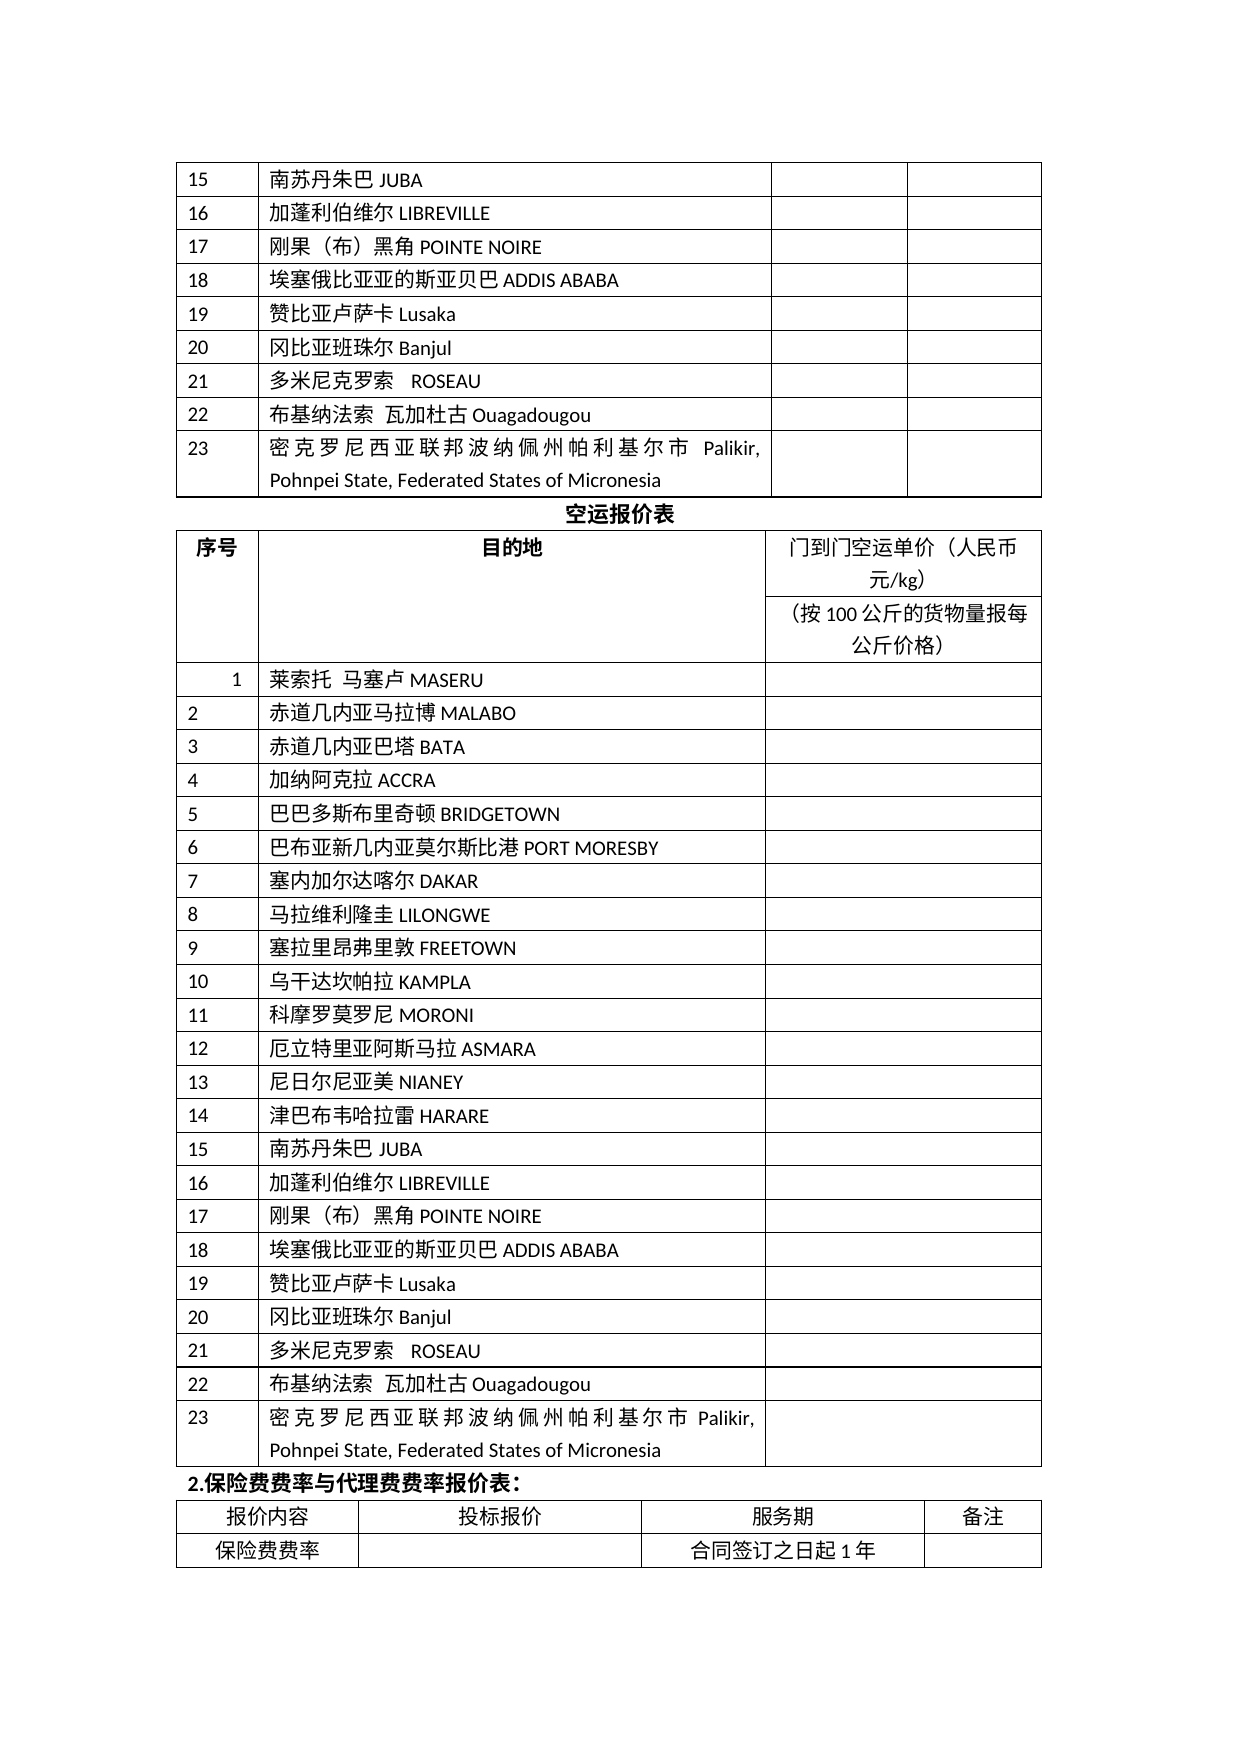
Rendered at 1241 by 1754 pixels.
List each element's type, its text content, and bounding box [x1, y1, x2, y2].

table_cell 20 [177, 1300, 258, 1333]
table_header 投标报价 [359, 1501, 641, 1533]
table_cell 13 [177, 1066, 258, 1098]
table_cell [772, 364, 907, 397]
table_cell 埃塞俄比亚亚的斯亚贝巴ADDIS ABABA [259, 1233, 765, 1266]
table_cell 巴布亚新几内亚莫尔斯比港PORT MORESBY [259, 831, 765, 863]
text 2.保险费费率与代理费费率报价表： [187, 1467, 1053, 1499]
table_cell 布基纳法索 瓦加杜古Ouagadougou [259, 398, 771, 430]
table_cell [766, 1300, 1041, 1333]
table_cell 14 [177, 1099, 258, 1132]
table_cell [908, 163, 1041, 196]
table_cell 冈比亚班珠尔Banjul [259, 331, 771, 363]
table_cell [766, 831, 1041, 863]
table_cell [766, 1066, 1041, 1098]
table_cell 15 [177, 163, 258, 196]
table_cell [766, 697, 1041, 729]
table_cell 赤道几内亚巴塔BATA [259, 730, 765, 763]
table_cell 南苏丹朱巴 JUBA [259, 163, 771, 196]
table_cell 合同签订之日起1年 [642, 1534, 924, 1567]
table_cell [766, 931, 1041, 964]
table_cell 科摩罗莫罗尼MORONI [259, 999, 765, 1031]
table_cell 1 [177, 663, 258, 696]
table_cell [772, 230, 907, 263]
table_cell 23 [177, 1401, 258, 1466]
table_cell 2 [177, 697, 258, 729]
table_cell [908, 364, 1041, 397]
table_cell [766, 1099, 1041, 1132]
table_cell 塞拉里昂弗里敦FREETOWN [259, 931, 765, 964]
table_header 门到门空运单价（人民币元/kg） [766, 531, 1041, 596]
table_cell 22 [177, 398, 258, 430]
table_cell [766, 864, 1041, 897]
table_cell 塞内加尔达喀尔DAKAR [259, 864, 765, 897]
table_cell 5 [177, 797, 258, 830]
table_cell [908, 398, 1041, 430]
table_cell [766, 965, 1041, 997]
table_cell [908, 297, 1041, 330]
table_cell 12 [177, 1032, 258, 1064]
table_cell 17 [177, 230, 258, 263]
table_cell 7 [177, 864, 258, 897]
table_cell [772, 331, 907, 363]
table_cell 6 [177, 831, 258, 863]
table_cell [772, 264, 907, 296]
table_cell [908, 264, 1041, 296]
table_cell 津巴布韦哈拉雷HARARE [259, 1099, 765, 1132]
table_cell 刚果（布）黑角POINTE NOIRE [259, 1200, 765, 1232]
table_cell 密克罗尼西亚联邦波纳佩州帕利基尔市 Palikir, Pohnpei State, Federated States of Micronesia [259, 431, 771, 496]
table_cell 尼日尔尼亚美NIANEY [259, 1066, 765, 1098]
table_cell 南苏丹朱巴 JUBA [259, 1133, 765, 1165]
table_cell [772, 197, 907, 229]
table_cell [766, 1032, 1041, 1064]
table_cell 莱索托 马塞卢MASERU [259, 663, 765, 696]
table_cell 冈比亚班珠尔Banjul [259, 1300, 765, 1333]
table_cell 9 [177, 931, 258, 964]
table_cell [766, 764, 1041, 796]
table_cell [772, 398, 907, 430]
table_cell [766, 1401, 1041, 1466]
table_cell 18 [177, 264, 258, 296]
table_header 备注 [925, 1501, 1041, 1533]
table_cell 加蓬利伯维尔LIBREVILLE [259, 1166, 765, 1199]
table_cell [925, 1534, 1041, 1567]
table_cell 21 [177, 364, 258, 397]
table_cell [766, 1368, 1041, 1400]
table_header 服务期 [642, 1501, 924, 1533]
table_cell 23 [177, 431, 258, 496]
table_header 序号 [177, 531, 258, 662]
table_cell 加蓬利伯维尔LIBREVILLE [259, 197, 771, 229]
table_cell [908, 331, 1041, 363]
table_cell [766, 1200, 1041, 1232]
table_cell 18 [177, 1233, 258, 1266]
table_cell 刚果（布）黑角POINTE NOIRE [259, 230, 771, 263]
table_cell 多米尼克罗索 ROSEAU [259, 1334, 765, 1366]
table_cell 厄立特里亚阿斯马拉ASMARA [259, 1032, 765, 1064]
table_cell [766, 1166, 1041, 1199]
table_cell 密克罗尼西亚联邦波纳佩州帕利基尔市Palikir, Pohnpei State, Federated States of Micronesia [259, 1401, 765, 1466]
table_cell （按100公斤的货物量报每公斤价格） [766, 597, 1041, 662]
table_cell 21 [177, 1334, 258, 1366]
table_cell [766, 999, 1041, 1031]
table_cell [766, 898, 1041, 930]
table_cell 19 [177, 297, 258, 330]
table_header 报价内容 [177, 1501, 358, 1533]
table_cell [766, 730, 1041, 763]
table_cell [908, 197, 1041, 229]
table_cell 赞比亚卢萨卡Lusaka [259, 297, 771, 330]
table_cell [908, 431, 1041, 496]
table_cell [766, 1267, 1041, 1299]
table_cell 马拉维利隆圭LILONGWE [259, 898, 765, 930]
table_cell [766, 663, 1041, 696]
table_cell 埃塞俄比亚亚的斯亚贝巴ADDIS ABABA [259, 264, 771, 296]
table_cell [772, 297, 907, 330]
table_cell [772, 163, 907, 196]
table_cell 4 [177, 764, 258, 796]
table_cell 10 [177, 965, 258, 997]
table_cell 8 [177, 898, 258, 930]
table_cell [766, 1233, 1041, 1266]
table_cell [766, 1334, 1041, 1366]
text 空运报价表 [187, 497, 1053, 530]
table_cell 布基纳法索 瓦加杜古Ouagadougou [259, 1368, 765, 1400]
table_cell 16 [177, 1166, 258, 1199]
table_cell 加纳阿克拉ACCRA [259, 764, 765, 796]
table_cell 3 [177, 730, 258, 763]
table_cell 保险费费率 [177, 1534, 358, 1567]
table_cell 19 [177, 1267, 258, 1299]
table_cell 16 [177, 197, 258, 229]
table_cell [772, 431, 907, 496]
table_cell 17 [177, 1200, 258, 1232]
table_cell 多米尼克罗索 ROSEAU [259, 364, 771, 397]
table_cell 20 [177, 331, 258, 363]
table_cell [766, 1133, 1041, 1165]
table_cell 11 [177, 999, 258, 1031]
table_cell 赞比亚卢萨卡Lusaka [259, 1267, 765, 1299]
table_cell 15 [177, 1133, 258, 1165]
table_cell [766, 797, 1041, 830]
table_cell 22 [177, 1368, 258, 1400]
table_cell 乌干达坎帕拉KAMPLA [259, 965, 765, 997]
table_cell 赤道几内亚马拉博MALABO [259, 697, 765, 729]
table_cell [359, 1534, 641, 1567]
table_header 目的地 [259, 531, 765, 662]
table_cell [908, 230, 1041, 263]
table_cell 巴巴多斯布里奇顿BRIDGETOWN [259, 797, 765, 830]
